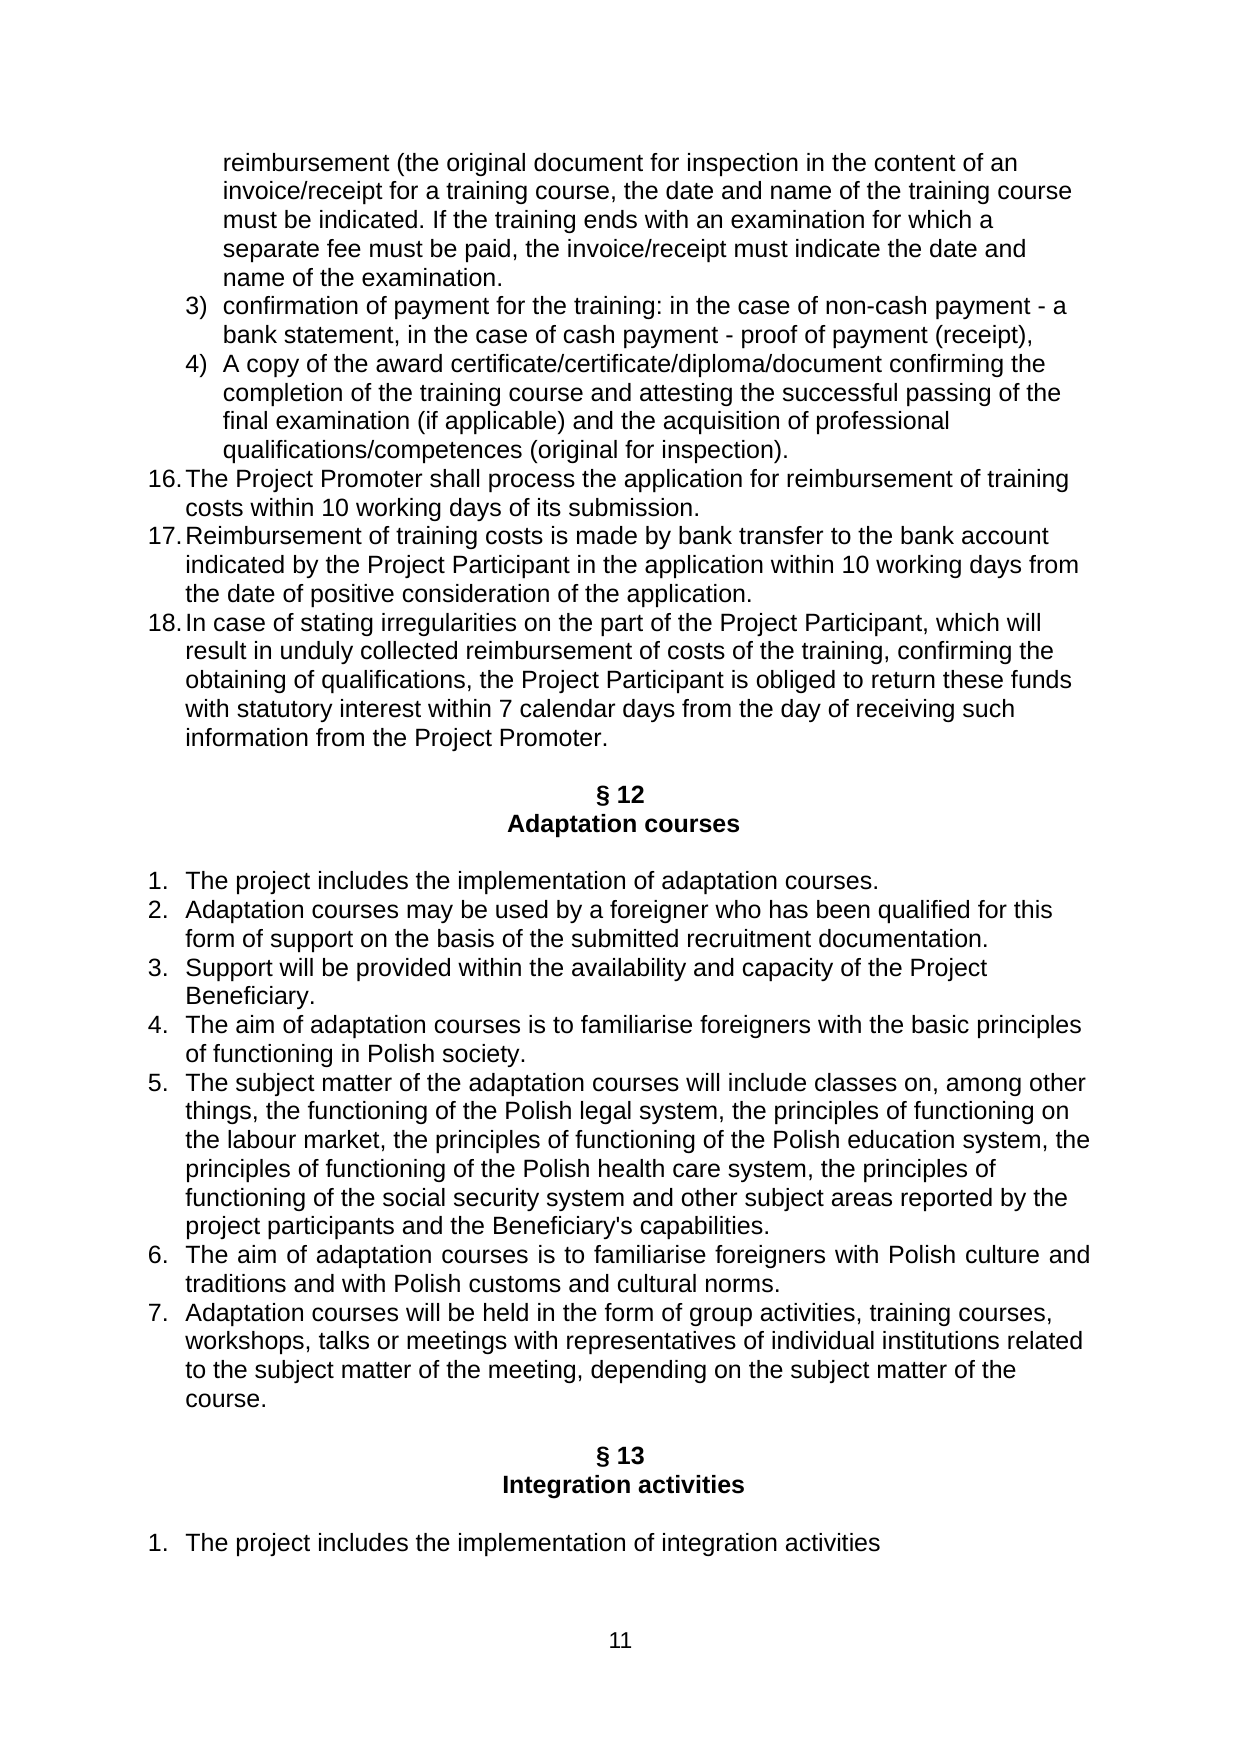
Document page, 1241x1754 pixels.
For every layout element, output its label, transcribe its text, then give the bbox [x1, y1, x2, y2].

list The project includes the implementation of integration activities [148, 1528, 1093, 1556]
list The Project Promoter shall process the application for reimbursement of training costs within 10 working days of its submission. [148, 464, 1093, 521]
text § 12 [148, 780, 1093, 809]
text § 13 [148, 1441, 1093, 1470]
list Support will be provided within the availability and capacity of the Project Beneficiary. [148, 953, 1093, 1010]
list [185, 148, 1093, 291]
list The subject matter of the adaptation courses will include classes on, among other things, the functioning of the Polish legal system, the principles of functioning on the labour market, the principles of functioning of the Polish education system, the principles of functioning of the Polish health care system, the principles of functioning of the social security system and other subject areas reported by the project participants and the Beneficiary's capabilities. [148, 1068, 1093, 1240]
list Adaptation courses will be held in the form of group activities, training courses, workshops, talks or meetings with representatives of individual institutions related to the subject matter of the meeting, depending on the subject matter of the course. [148, 1298, 1093, 1413]
text Integration activities [154, 1470, 1093, 1499]
list confirmation of payment for the training: in the case of non-cash payment - a bank statement, in the case of cash payment - proof of payment (receipt), [185, 291, 1093, 349]
list Reimbursement of training costs is made by bank transfer to the bank account indicated by the Project Participant in the application within 10 working days from the date of positive consideration of the application. [148, 521, 1093, 608]
list A copy of the award certificate/certificate/diploma/document confirming the completion of the training course and attesting the successful passing of the final examination (if applicable) and the acquisition of professional qualifications/competences (original for inspection). [185, 349, 1093, 464]
list The aim of adaptation courses is to familiarise foreigners with Polish culture and traditions and with Polish customs and cultural norms. [148, 1240, 1093, 1298]
list In case of stating irregularities on the part of the Project Participant, which will result in unduly collected reimbursement of costs of the training, confirming the obtaining of qualifications, the Project Participant is obliged to return these funds with statutory interest within 7 calendar days from the day of receiving such information from the Project Promoter. [148, 608, 1093, 751]
list The project includes the implementation of adaptation courses. [148, 866, 1093, 895]
text Adaptation courses [154, 809, 1093, 838]
list The aim of adaptation courses is to familiarise foreigners with the basic principles of functioning in Polish society. [148, 1010, 1093, 1068]
list Adaptation courses may be used by a foreigner who has been qualified for this form of support on the basis of the submitted recruitment documentation. [148, 895, 1093, 953]
